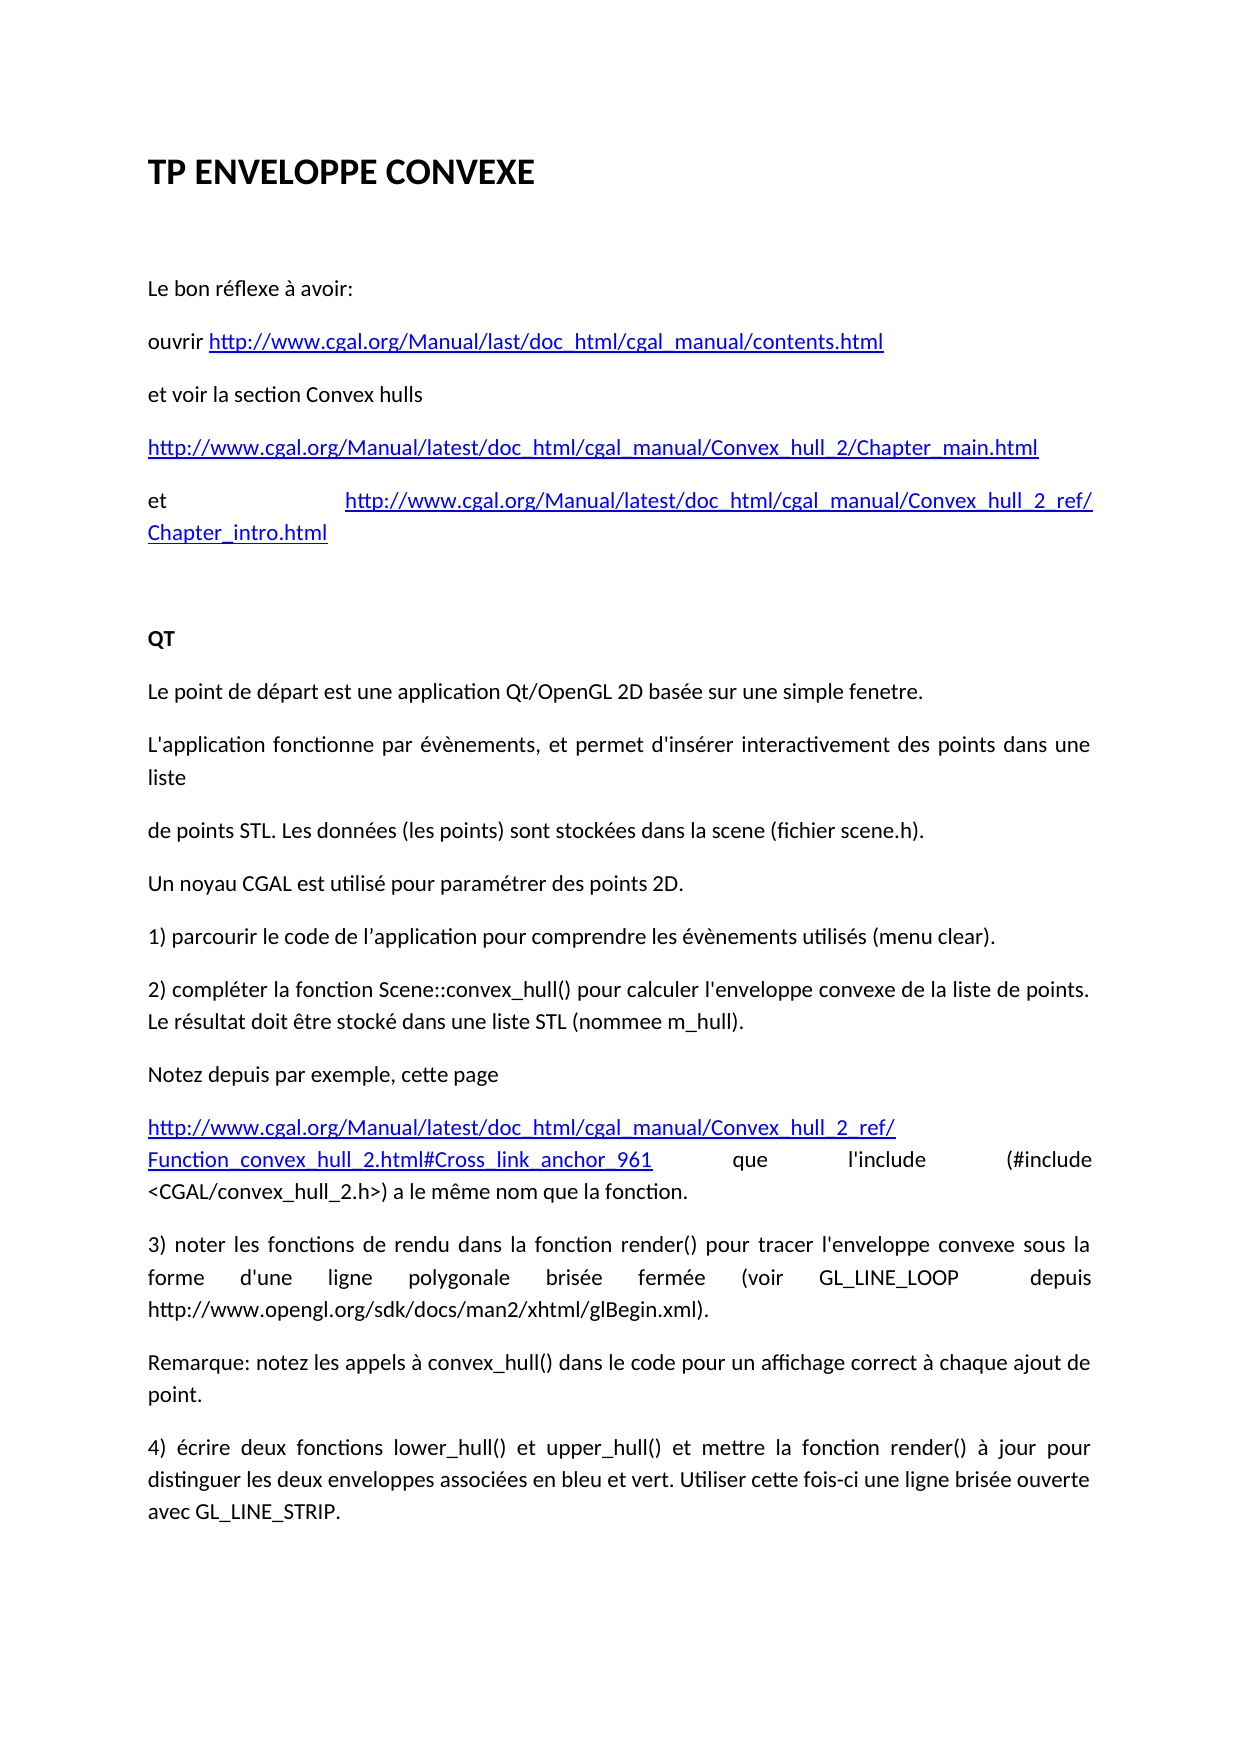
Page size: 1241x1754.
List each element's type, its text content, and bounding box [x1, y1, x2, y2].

text http://www.cgal.org/Manual/latest/doc_html/cgal_manual/Convex_hull_2_ref/Function_convex_hull_2.html#Cross_link_anchor_961 que l'include (#include <CGAL/convex_hull_2.h>) a le même nom que la fonction. [148, 1113, 1093, 1205]
text QT [148, 624, 1093, 652]
text Remarque: notez les appels à convex_hull() dans le code pour un affichage correct à chaque ajout de point. [148, 1348, 1093, 1408]
text et voir la section Convex hulls [148, 380, 1093, 408]
text Le bon réflexe à avoir: [148, 274, 1093, 302]
text TP ENVELOPPE CONVEXE [148, 148, 1093, 193]
text ouvrir http://www.cgal.org/Manual/last/doc_html/cgal_manual/contents.html [148, 327, 1093, 355]
text http://www.cgal.org/Manual/latest/doc_html/cgal_manual/Convex_hull_2/Chapter_main.html [148, 433, 1093, 461]
text et http://www.cgal.org/Manual/latest/doc_html/cgal_manual/Convex_hull_2_ref/Chapter_intro.html [148, 486, 1093, 546]
text 4) écrire deux fonctions lower_hull() et upper_hull() et mettre la fonction render() à jour pour distinguer les deux enveloppes associées en bleu et vert. Utiliser cette fois-ci une ligne brisée ouverte avec GL_LINE_STRIP. [148, 1433, 1093, 1525]
text 2) compléter la fonction Scene::convex_hull() pour calculer l'enveloppe convexe de la liste de points. Le résultat doit être stocké dans une liste STL (nommee m_hull). [148, 975, 1093, 1035]
text L'application fonctionne par évènements, et permet d'insérer interactivement des points dans une liste [148, 731, 1093, 791]
text de points STL. Les données (les points) sont stockées dans la scene (fichier scene.h). [148, 816, 1093, 844]
text 1) parcourir le code de l’application pour comprendre les évènements utilisés (menu clear). [148, 922, 1093, 950]
text Notez depuis par exemple, cette page [148, 1060, 1093, 1088]
text 3) noter les fonctions de rendu dans la fonction render() pour tracer l'enveloppe convexe sous la forme d'une ligne polygonale brisée fermée (voir GL_LINE_LOOP depuis http://www.opengl.org/sdk/docs/man2/xhtml/glBegin.xml). [148, 1230, 1093, 1323]
text Un noyau CGAL est utilisé pour paramétrer des points 2D. [148, 869, 1093, 897]
text Le point de départ est une application Qt/OpenGL 2D basée sur une simple fenetre. [148, 677, 1093, 706]
